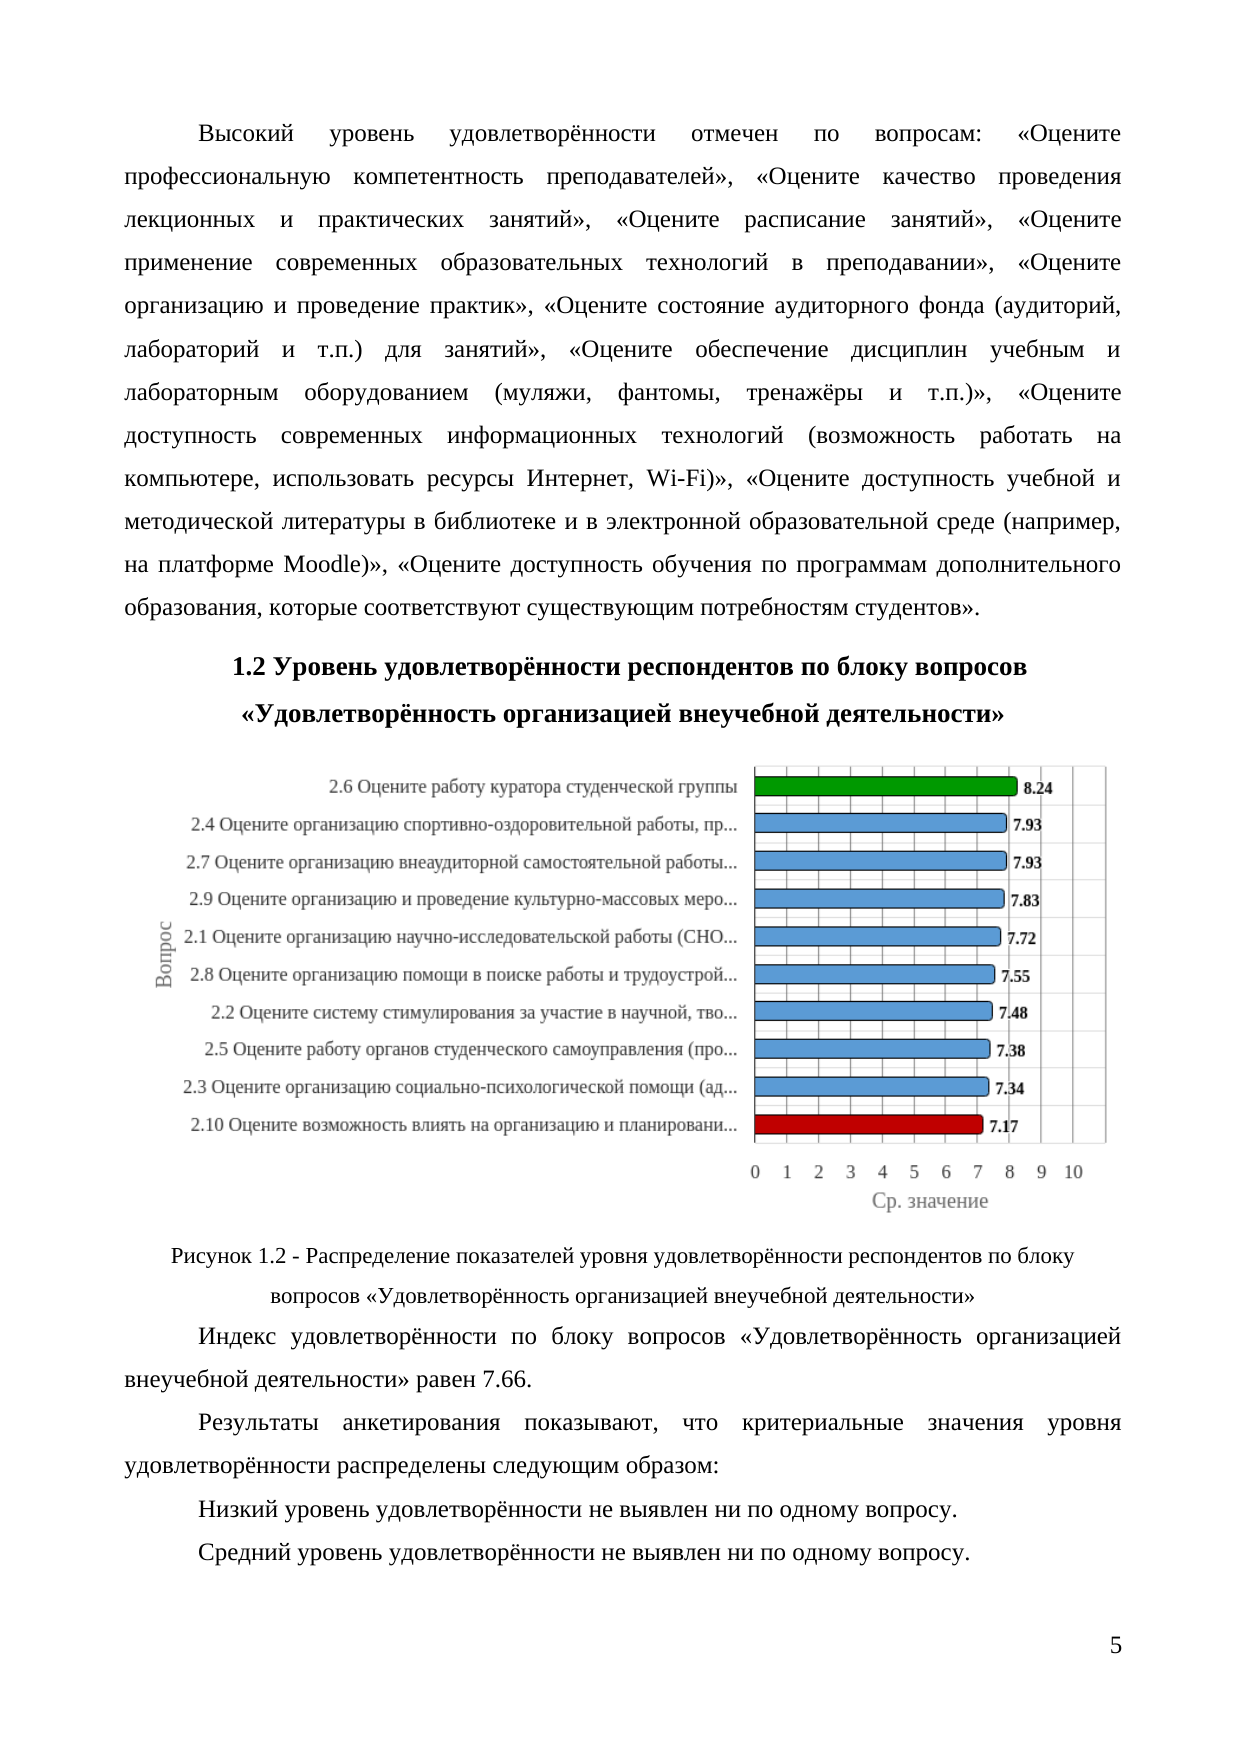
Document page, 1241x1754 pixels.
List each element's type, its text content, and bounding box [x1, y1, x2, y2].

text Высокий уровень удовлетворённости отмечен по вопросам: «Оцените профессиональную компетентность преподавателей», «Оцените качество проведения лекционных и практических занятий», «Оцените расписание занятий», «Оцените применение современных образовательных технологий в преподавании», «Оцените организацию и проведение практик», «Оцените состояние аудиторного фонда (аудиторий, лабораторий и т.п.) для занятий», «Оцените обеспечение дисциплин учебным и лабораторным оборудованием (муляжи, фантомы, тренажёры и т.п.)», «Оцените доступность современных информационных технологий (возможность работать на компьютере, использовать ресурсы Интернет, Wi-Fi)», «Оцените доступность учебной и методической литературы в библиотеке и в электронной образовательной среде (например, на платформе Moodle)», «Оцените доступность обучения по программам дополнительного образования, которые соответствуют существующим потребностям студентов». [124, 118, 1122, 621]
text Низкий уровень удовлетворённости не выявлен ни по одному вопросу. [124, 1494, 1122, 1522]
text Индекс удовлетворённости по блоку вопросов «Удовлетворённость организацией внеучебной деятельности» равен 7.66. [124, 1321, 1122, 1393]
text Рисунок 1.2 - Распределение показателей уровня удовлетворённости респондентов по блоку вопросов «Удовлетворённость организацией внеучебной деятельности» [124, 1242, 1122, 1308]
picture [124, 756, 1129, 1228]
subtitle 1.2 Уровень удовлетворённости респондентов по блоку вопросов «Удовлетворённость организацией внеучебной деятельности» [124, 650, 1122, 728]
text Средний уровень удовлетворённости не выявлен ни по одному вопросу. [124, 1537, 1122, 1566]
text Результаты анкетирования показывают, что критериальные значения уровня удовлетворённости распределены следующим образом: [124, 1407, 1122, 1479]
